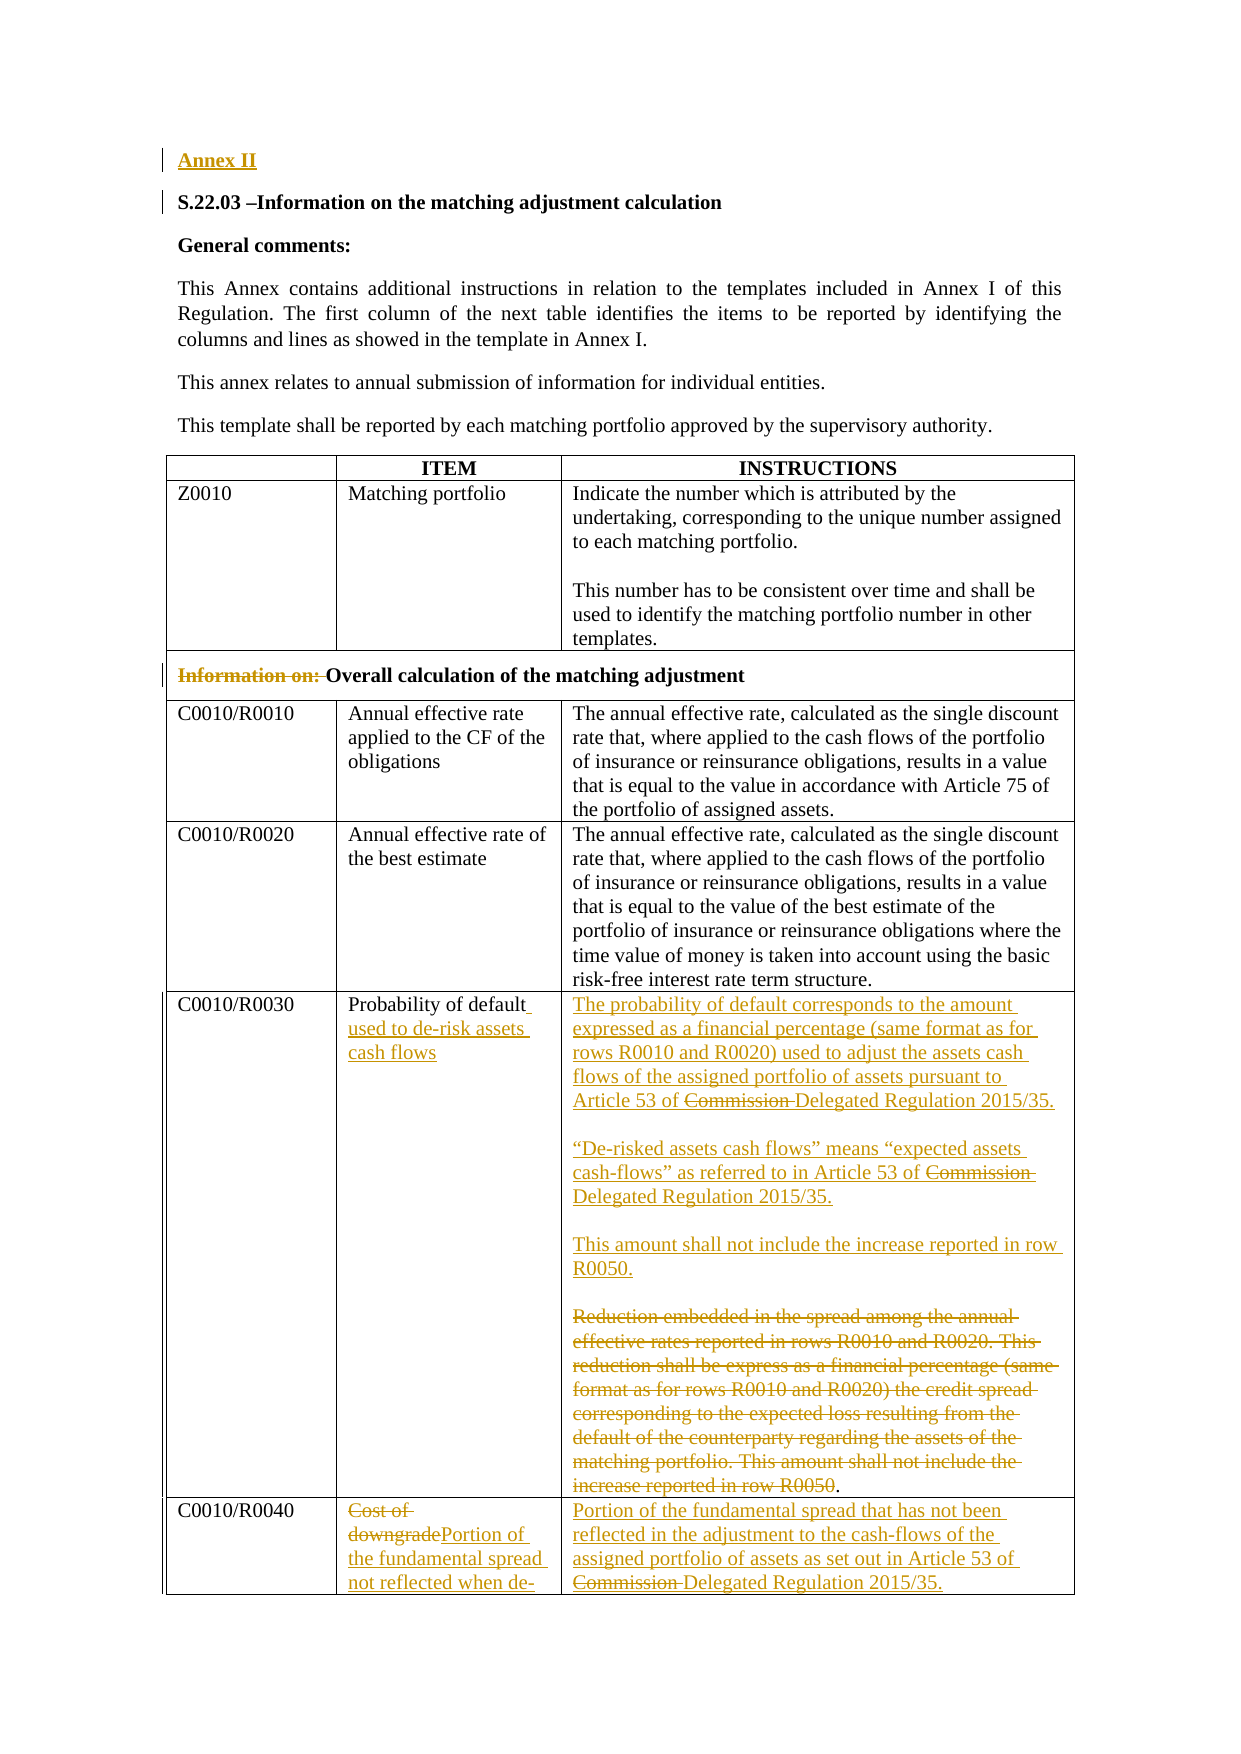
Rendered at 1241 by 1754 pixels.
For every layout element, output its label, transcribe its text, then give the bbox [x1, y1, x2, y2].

table_cell C0010/R0030 [167, 992, 336, 1497]
text General comments: [177, 233, 1063, 257]
table_cell [562, 1498, 1074, 1594]
table_cell Indicate the number which is attributed by the undertaking, corresponding to the unique number assigned to each matching portfolio. This number has to be consistent over time and shall be used to identify the matching portfolio number in other templates. [562, 481, 1074, 650]
table_header INSTRUCTIONS [562, 456, 1074, 480]
table_header [167, 456, 336, 480]
table_cell Annual effective rate of the best estimate [337, 822, 561, 991]
table_cell C0010/R0020 [167, 822, 336, 991]
text S.22.03 –Information on the matching adjustment calculation [177, 190, 1063, 214]
table_cell Z0010 [167, 481, 336, 650]
table_cell Matching portfolio [337, 481, 561, 650]
table_cell . [562, 992, 1074, 1497]
text This template shall be reported by each matching portfolio approved by the supervisory authority. [177, 412, 1063, 437]
table_cell The annual effective rate, calculated as the single discount rate that, where applied to the cash flows of the portfolio of insurance or reinsurance obligations, results in a value that is equal to the value in accordance with Article 75 of the portfolio of assigned assets. [562, 701, 1074, 821]
table_cell [337, 1498, 561, 1594]
text This annex relates to annual submission of information for individual entities. [177, 370, 1063, 394]
table_cell C0010/R0010 [167, 701, 336, 821]
table_header ITEM [337, 456, 561, 480]
table_cell C0010/R0040 [167, 1498, 336, 1594]
table_cell Overall calculation of the matching adjustment [167, 651, 1074, 700]
table_cell Annual effective rate applied to the CF of the obligations [337, 701, 561, 821]
text This Annex contains additional instructions in relation to the templates included in Annex I of this Regulation. The first column of the next table identifies the items to be reported by identifying the columns and lines as showed in the template in Annex I. [177, 275, 1063, 351]
table_cell Probability of default [337, 992, 561, 1497]
table_cell The annual effective rate, calculated as the single discount rate that, where applied to the cash flows of the portfolio of insurance or reinsurance obligations, results in a value that is equal to the value of the best estimate of the portfolio of insurance or reinsurance obligations where the time value of money is taken into account using the basic risk-free interest rate term structure. [562, 822, 1074, 991]
